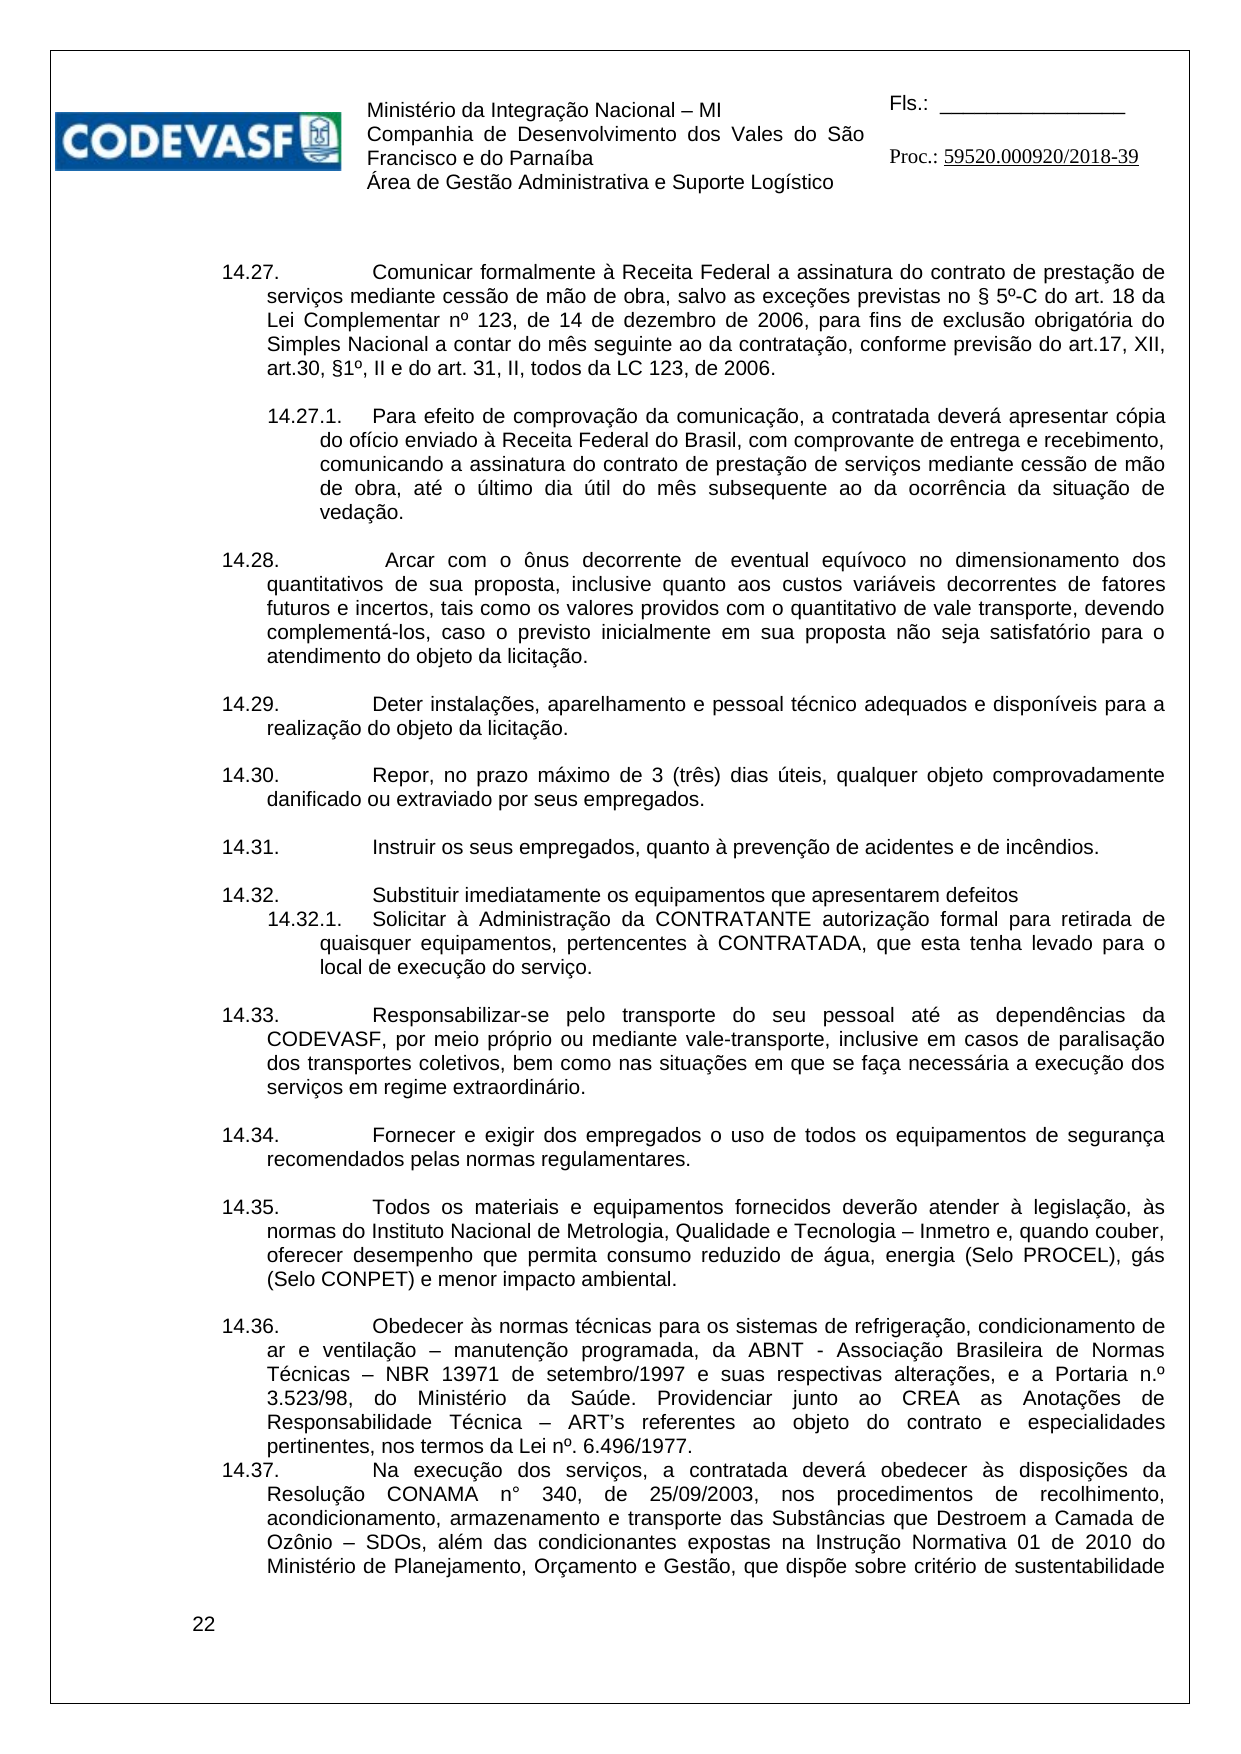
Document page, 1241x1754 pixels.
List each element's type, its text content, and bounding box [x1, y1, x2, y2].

subtitle Comunicar formalmente à Receita Federal a assinatura do contrato de prestação de serviços mediante cessão de mão de obra, salvo as exceções previstas no § 5º-C do art. 18 da Lei Complementar nº 123, de 14 de dezembro de 2006, para fins de exclusão obrigatória do Simples Nacional a contar do mês seguinte ao da contratação, conforme previsão do art.17, XII, art.30, §1º, II e do art. 31, II, todos da LC 123, de 2006. [222, 260, 1166, 380]
subtitle Arcar com o ônus decorrente de eventual equívoco no dimensionamento dos quantitativos de sua proposta, inclusive quanto aos custos variáveis decorrentes de fatores futuros e incertos, tais como os valores providos com o quantitativo de vale transporte, devendo complementá-los, caso o previsto inicialmente em sua proposta não seja satisfatório para o atendimento do objeto da licitação. [222, 548, 1166, 667]
subtitle Substituir imediatamente os equipamentos que apresentarem defeitos [222, 883, 1166, 907]
subtitle Repor, no prazo máximo de 3 (três) dias úteis, qualquer objeto comprovadamente danificado ou extraviado por seus empregados. [222, 763, 1166, 811]
subtitle Fornecer e exigir dos empregados o uso de todos os equipamentos de segurança recomendados pelas normas regulamentares. [222, 1123, 1166, 1171]
subtitle Obedecer às normas técnicas para os sistemas de refrigeração, condicionamento de ar e ventilação – manutenção programada, da ABNT - Associação Brasileira de Normas Técnicas – NBR 13971 de setembro/1997 e suas respectivas alterações, e a Portaria n.º 3.523/98, do Ministério da Saúde. Providenciar junto ao CREA as Anotações de Responsabilidade Técnica – ART’s referentes ao objeto do contrato e especialidades pertinentes, nos termos da Lei nº. 6.496/1977. [222, 1314, 1166, 1458]
subtitle Para efeito de comprovação da comunicação, a contratada deverá apresentar cópia do ofício enviado à Receita Federal do Brasil, com comprovante de entrega e recebimento, comunicando a assinatura do contrato de prestação de serviços mediante cessão de mão de obra, até o último dia útil do mês subsequente ao da ocorrência da situação de vedação. [267, 404, 1166, 524]
subtitle Instruir os seus empregados, quanto à prevenção de acidentes e de incêndios. [222, 835, 1166, 859]
picture [55, 112, 342, 171]
subtitle Solicitar à Administração da CONTRATANTE autorização formal para retirada de quaisquer equipamentos, pertencentes à CONTRATADA, que esta tenha levado para o local de execução do serviço. [267, 907, 1166, 979]
subtitle Deter instalações, aparelhamento e pessoal técnico adequados e disponíveis para a realização do objeto da licitação. [222, 691, 1166, 739]
subtitle Responsabilizar-se pelo transporte do seu pessoal até as dependências da CODEVASF, por meio próprio ou mediante vale-transporte, inclusive em casos de paralisação dos transportes coletivos, bem como nas situações em que se faça necessária a execução dos serviços em regime extraordinário. [222, 1003, 1166, 1099]
subtitle Todos os materiais e equipamentos fornecidos deverão atender à legislação, às normas do Instituto Nacional de Metrologia, Qualidade e Tecnologia – Inmetro e, quando couber, oferecer desempenho que permita consumo reduzido de água, energia (Selo PROCEL), gás (Selo CONPET) e menor impacto ambiental. [222, 1194, 1166, 1290]
